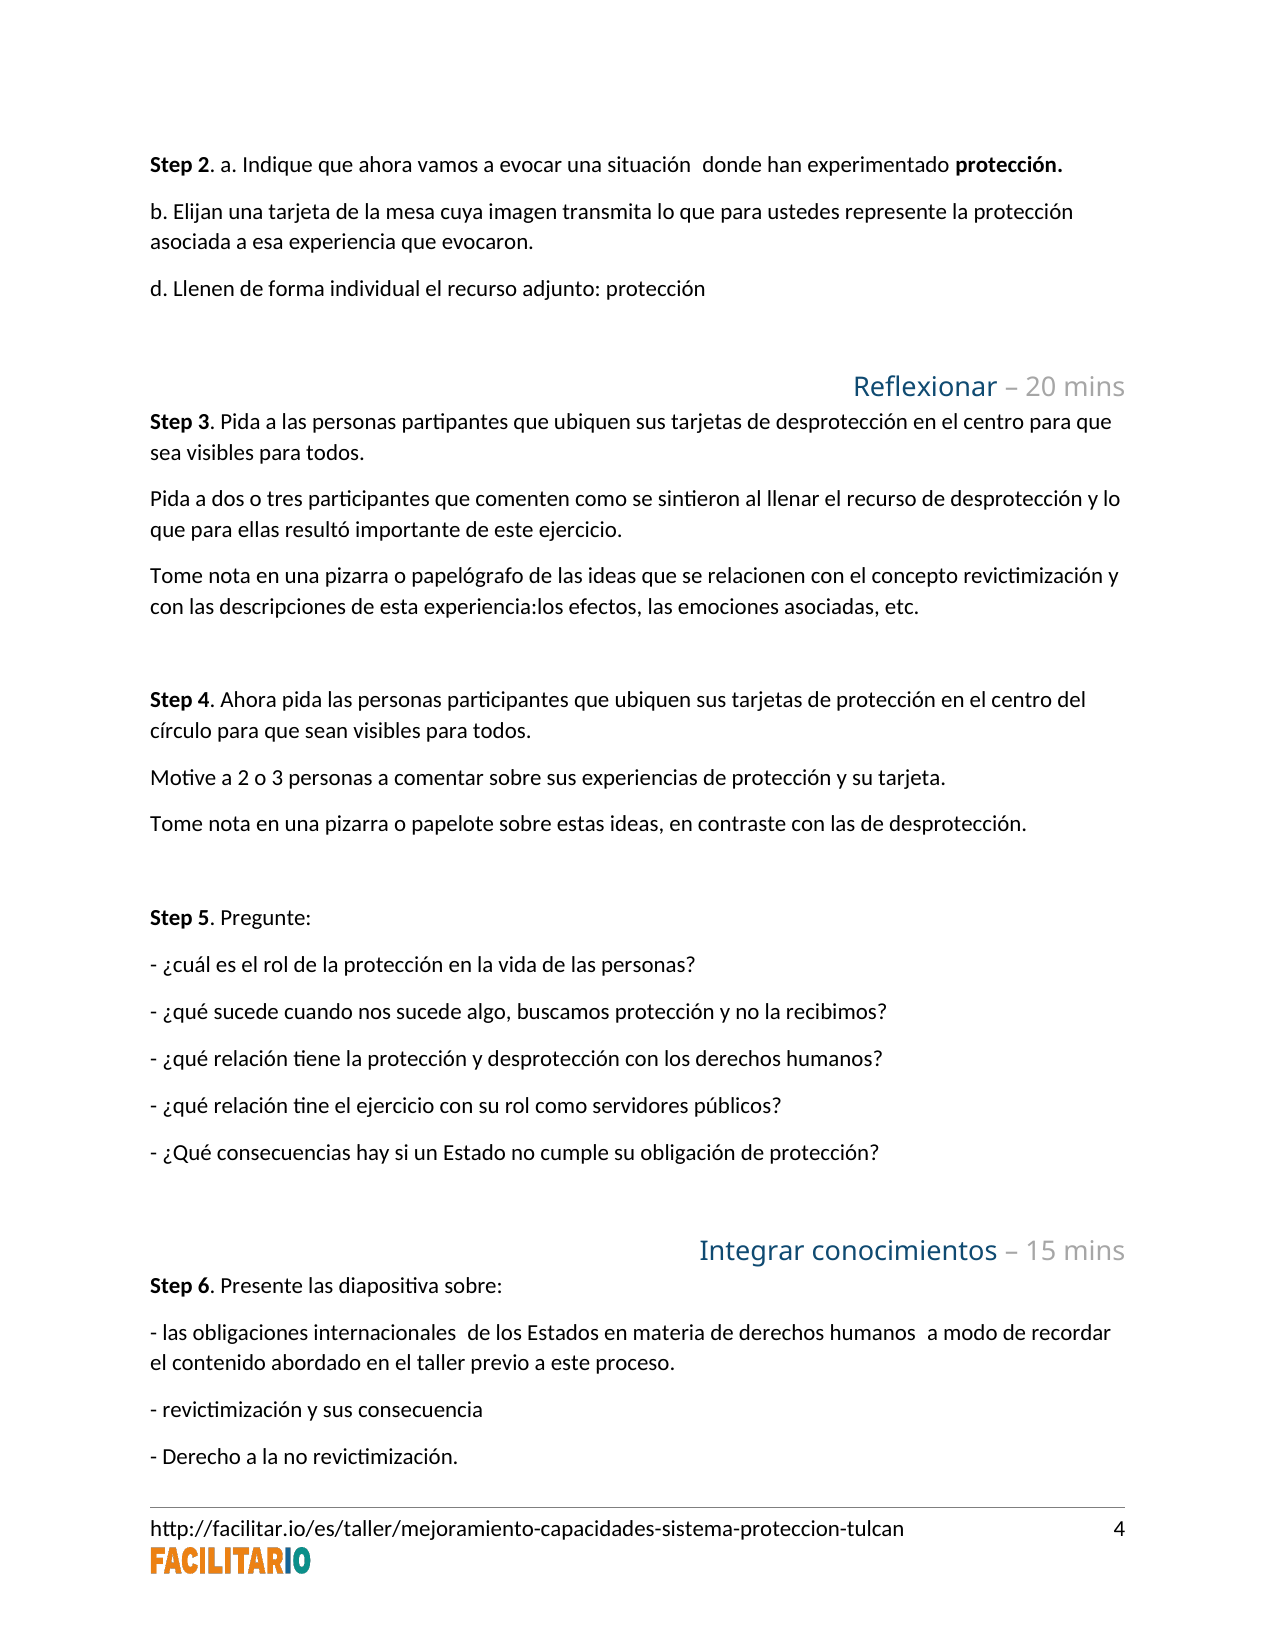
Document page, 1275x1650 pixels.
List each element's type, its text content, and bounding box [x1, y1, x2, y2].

text d. Llenen de forma individual el recurso adjunto: protección [150, 274, 1125, 302]
text - ¿Qué consecuencias hay si un Estado no cumple su obligación de protección? [150, 1138, 1125, 1166]
text - Derecho a la no revictimización. [150, 1442, 1125, 1470]
text - ¿qué relación tine el ejercicio con su rol como servidores públicos? [150, 1091, 1125, 1119]
text Tome nota en una pizarra o papelógrafo de las ideas que se relacionen con el concepto revictimización y con las descripciones de esta experiencia:los efectos, las emociones asociadas, etc. [150, 562, 1125, 620]
text Pida a dos o tres participantes que comenten como se sintieron al llenar el recurso de desprotección y lo que para ellas resultó importante de este ejercicio. [150, 484, 1125, 543]
text b. Elijan una tarjeta de la mesa cuya imagen transmita lo que para ustedes represente la protección asociada a esa experiencia que evocaron. [150, 197, 1125, 255]
text Step 6. Presente las diapositiva sobre: [150, 1271, 1125, 1299]
text - ¿qué relación tiene la protección y desprotección con los derechos humanos? [150, 1044, 1125, 1072]
text Tome nota en una pizarra o papelote sobre estas ideas, en contraste con las de desprotección. [150, 809, 1125, 838]
subtitle Reflexionar – 20 mins [150, 368, 1125, 404]
text - ¿cuál es el rol de la protección en la vida de las personas? [150, 950, 1125, 978]
text - las obligaciones internacionales de los Estados en materia de derechos humanos a modo de recordar el contenido abordado en el taller previo a este proceso. [150, 1318, 1125, 1376]
text Step 3. Pida a las personas partipantes que ubiquen sus tarjetas de desprotección en el centro para que sea visibles para todos. [150, 407, 1125, 466]
text Step 4. Ahora pida las personas participantes que ubiquen sus tarjetas de protección en el centro del círculo para que sean visibles para todos. [150, 686, 1125, 744]
text - ¿qué sucede cuando nos sucede algo, buscamos protección y no la recibimos? [150, 997, 1125, 1025]
subtitle Integrar conocimientos – 15 mins [150, 1231, 1125, 1268]
text Motive a 2 o 3 personas a comentar sobre sus experiencias de protección y su tarjeta. [150, 763, 1125, 791]
text Step 2. a. Indique que ahora vamos a evocar una situación donde han experimentado protección. [150, 150, 1125, 178]
text - revictimización y sus consecuencia [150, 1395, 1125, 1423]
text Step 5. Pregunte: [150, 903, 1125, 931]
picture [145, 1544, 315, 1576]
